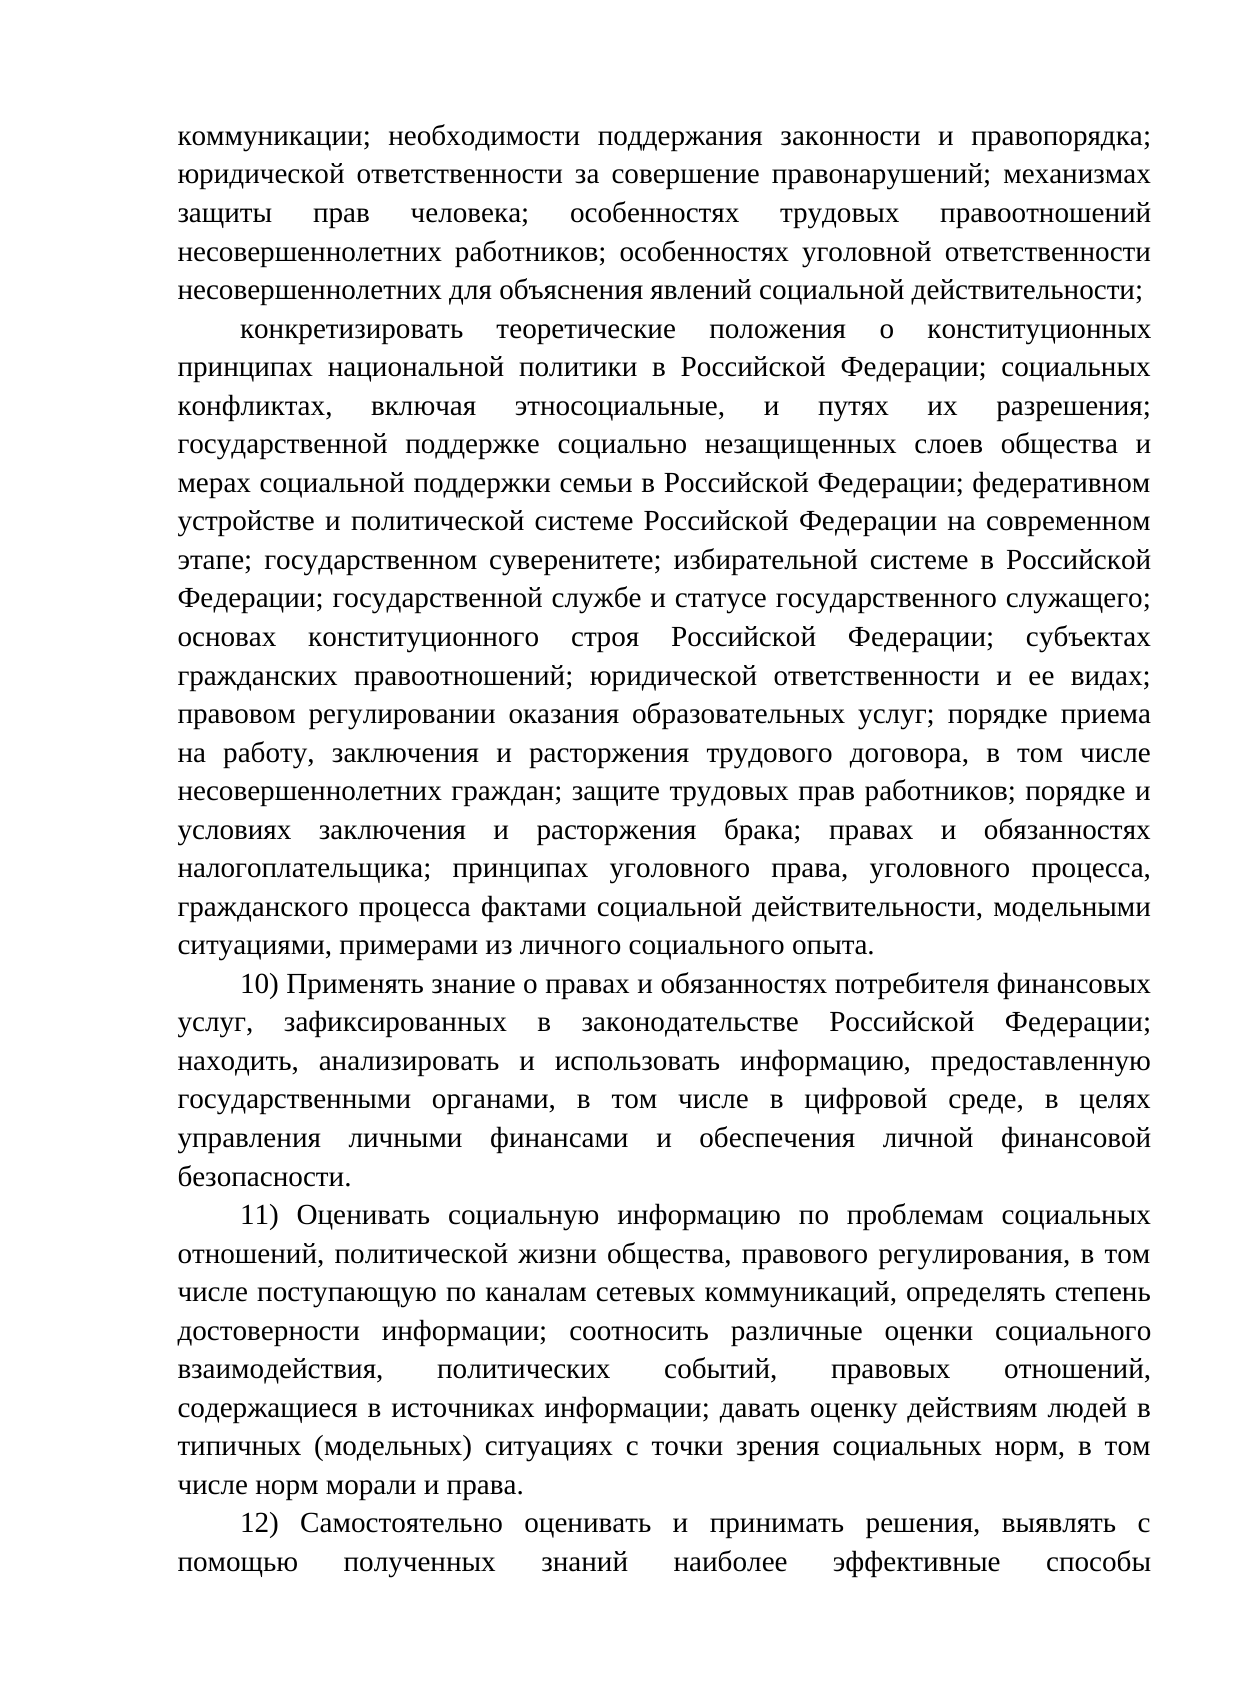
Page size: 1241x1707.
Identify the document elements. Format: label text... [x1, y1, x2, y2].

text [177, 1506, 1152, 1578]
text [177, 118, 1152, 306]
text 10) Применять знание о правах и обязанностях потребителя финансовых услуг, зафиксированных в законодательстве Российской Федерации; находить, анализировать и использовать информацию, предоставленную государственными органами, в том числе в цифровой среде, в целях управления личными финансами и обеспечения личной финансовой безопасности. [177, 966, 1152, 1192]
text конкретизировать теоретические положения о конституционных принципах национальной политики в Российской Федерации; социальных конфликтах, включая этносоциальные, и путях их разрешения; государственной поддержке социально незащищенных слоев общества и мерах социальной поддержки семьи в Российской Федерации; федеративном устройстве и политической системе Российской Федерации на современном этапе; государственном суверенитете; избирательной системе в Российской Федерации; государственной службе и статусе государственного служащего; основах конституционного строя Российской Федерации; субъектах гражданских правоотношений; юридической ответственности и ее видах; правовом регулировании оказания образовательных услуг; порядке приема на работу, заключения и расторжения трудового договора, в том числе несовершеннолетних граждан; защите трудовых прав работников; порядке и условиях заключения и расторжения брака; правах и обязанностях налогоплательщика; принципах уголовного права, уголовного процесса, гражданского процесса фактами социальной действительности, модельными ситуациями, примерами из личного социального опыта. [177, 311, 1152, 961]
text 11) Оценивать социальную информацию по проблемам социальных отношений, политической жизни общества, правового регулирования, в том числе поступающую по каналам сетевых коммуникаций, определять степень достоверности информации; соотносить различные оценки социального взаимодействия, политических событий, правовых отношений, содержащиеся в источниках информации; давать оценку действиям людей в типичных (модельных) ситуациях с точки зрения социальных норм, в том числе норм морали и права. [177, 1197, 1152, 1501]
